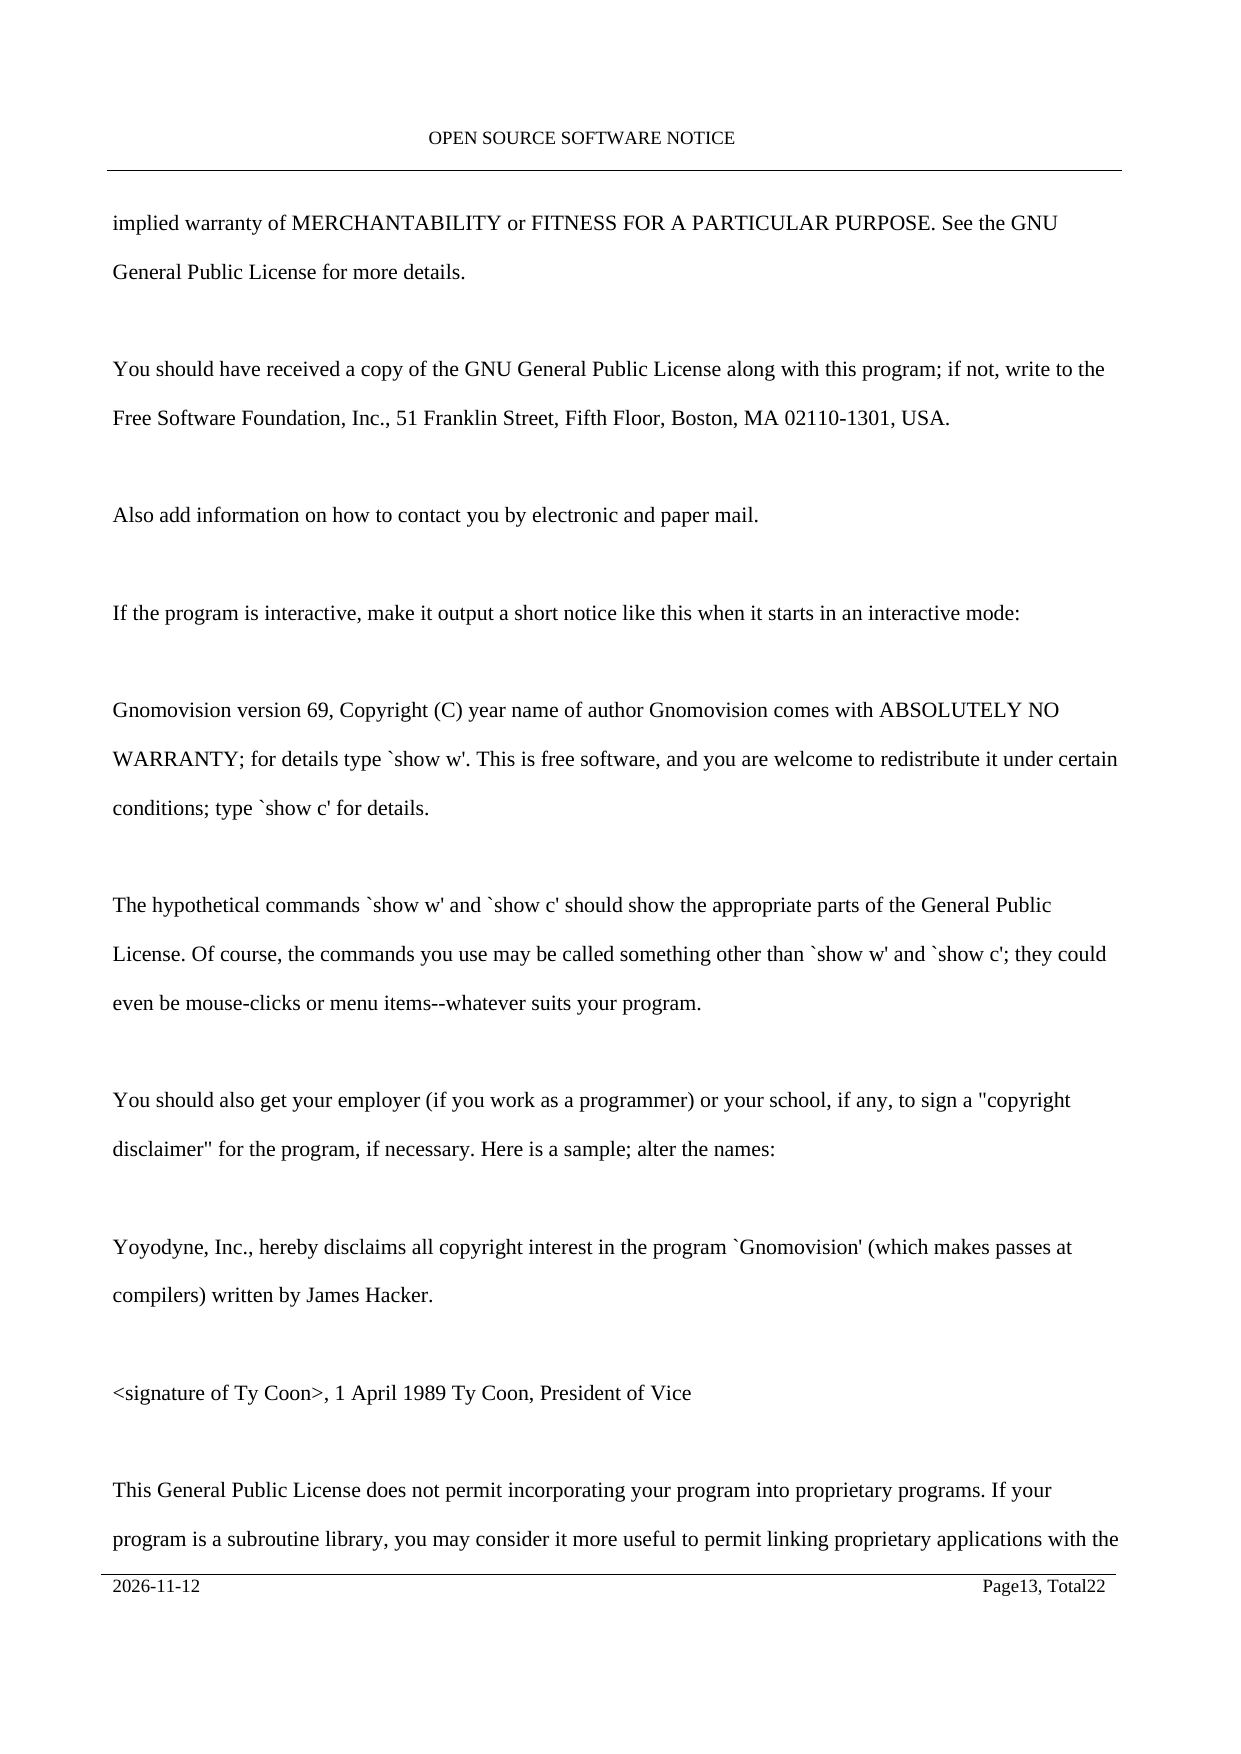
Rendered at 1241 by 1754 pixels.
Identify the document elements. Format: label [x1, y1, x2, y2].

text [112, 206, 1128, 1555]
